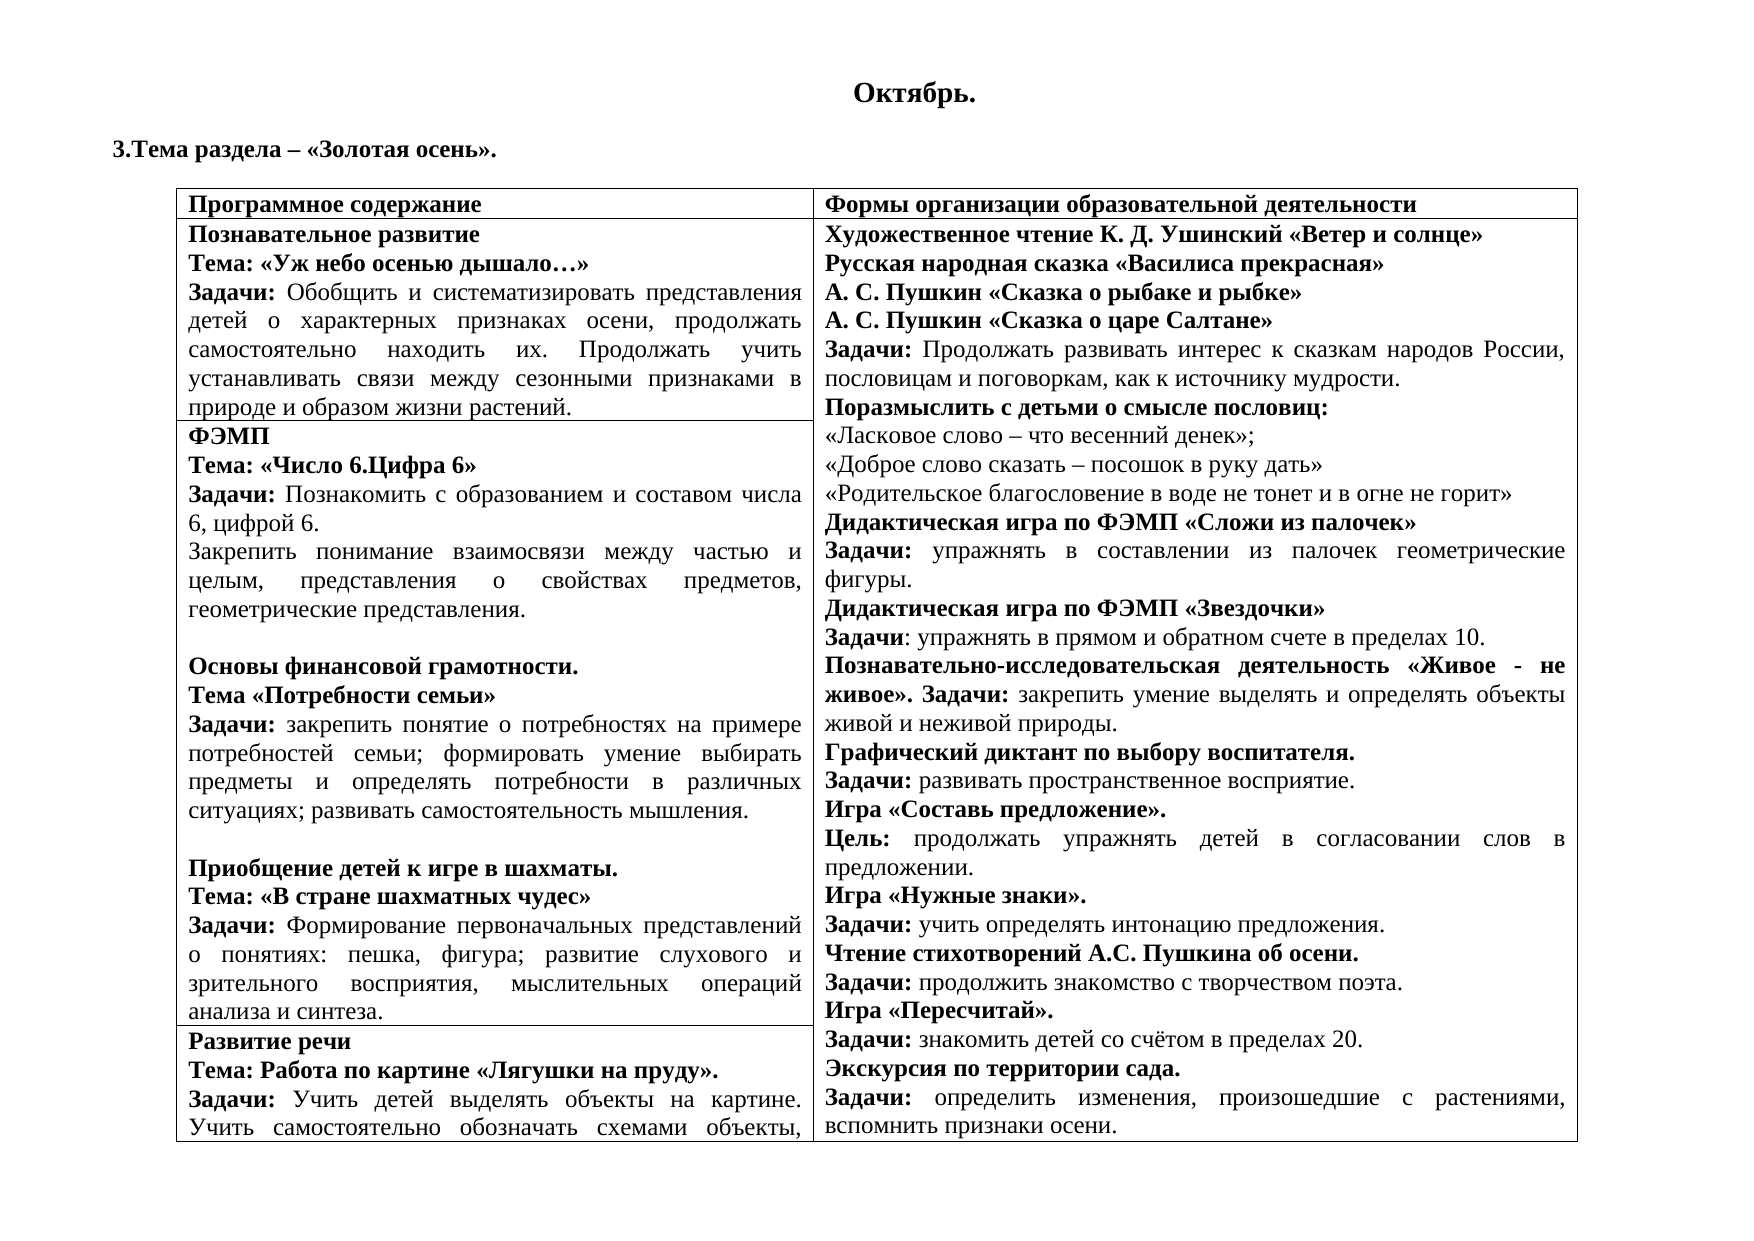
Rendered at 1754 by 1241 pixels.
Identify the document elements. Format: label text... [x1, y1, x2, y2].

table_header Программное содержание [177, 189, 813, 218]
table_cell ФЭМП Тема: «Число 6.Цифра 6» Задачи: Познакомить с образованием и составом числа 6, цифрой 6. Закрепить понимание взаимосвязи между частью и целым, представления о свойствах предметов, геометрические представления. Основы финансовой грамотности. Тема «Потребности семьи» Задачи: закрепить понятие о потребностях на примере потребностей семьи; формировать умение выбирать предметы и определять потребности в различных ситуациях; развивать самостоятельность мышления. Приобщение детей к игре в шахматы. Тема: «В стране шахматных чудес» Задачи: Формирование первоначальных представлений о понятиях: пешка, фигура; развитие слухового и зрительного восприятия, мыслительных операций анализа и синтеза. [177, 421, 813, 1025]
list Октябрь. [150, 75, 1679, 108]
table_header Формы организации образовательной деятельности [814, 189, 1577, 218]
table_cell Познавательное развитие Тема: «Уж небо осенью дышало…» Задачи: Обобщить и систематизировать представления детей о характерных признаках осени, продолжать самостоятельно находить их. Продолжать учить устанавливать связи между сезонными признаками в природе и образом жизни растений. [177, 219, 813, 420]
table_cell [177, 1026, 813, 1141]
table_cell Художественное чтение К. Д. Ушинский «Ветер и солнце» Русская народная сказка «Василиса прекрасная» А. С. Пушкин «Сказка о рыбаке и рыбке» А. С. Пушкин «Сказка о царе Салтане» Задачи: Продолжать развивать интерес к сказкам народов России, пословицам и поговоркам, как к источнику мудрости. Поразмыслить с детьми о смысле пословиц: «Ласковое слово – что весенний денек»; «Доброе слово сказать – посошок в руку дать» «Родительское благословение в воде не тонет и в огне не горит» Дидактическая игра по ФЭМП «Сложи из палочек» Задачи: упражнять в составлении из палочек геометрические фигуры. Дидактическая игра по ФЭМП «Звездочки» Задачи: упражнять в прямом и обратном счете в пределах 10. Познавательно-исследовательская деятельность «Живое - не живое». Задачи: закрепить умение выделять и определять объекты живой и неживой природы. Графический диктант по выбору воспитателя. Задачи: развивать пространственное восприятие. Игра «Составь предложение». Цель: продолжать упражнять детей в согласовании слов в предложении. Игра «Нужные знаки». Задачи: учить определять интонацию предложения. Чтение стихотворений А.С. Пушкина об осени. Задачи: продолжить знакомство с творчеством поэта. Игра «Пересчитай». Задачи: знакомить детей со счётом в пределах 20. Экскурсия по территории сада. Задачи: определить изменения, произошедшие с растениями, вспомнить признаки осени. Рассказ воспитателя «Какие бывают стебли». Задачи: знакомить детей с разнообразием природы. Составление рассказов об осени. Задачи: упражнять в подборе эпитетов и сравнений. Имитационное упражнение «Ходит осень в нашем парке». Задачи: способствовать развитию выразительности речи. Обсуждение С. Есенин «Нивы сжаты, рощи голы…». Задачи: подготовиться к заучиванию. Знакомство с игрой «Польза – вред». Задачи: учить оценивать поступки, определять их последствия. Починка книг в уголке. Задачи: формировать бережное отношение к книгам, вспомнить историю появления книги. Ситуационный разговор «Как надо заправлять кровати». Задачи: закрепить умение аккуратно заправлять постель. Упражнение «Назови признаки осени». Задачи: уточнить знания детей об осенних признаках. Познавательно-исследовательская деятельность, поиск растений с разными стеблями. Задачи: учить определять вид стебля, активизировать словарь. Упражнение «Мешочек». Задачи: познакомить детей с монетами достоинством 1 и 2 рубля. Проговаривание чистоговорок. Задачи: добиваться чёткого произношения звуков, развивать артикуляционный аппарат. Пальчиковые игры и упражнения с шишками, жёлудями и орехами. Задачи: показать возможности использования природного материала. Заучивание С. Есенин «Нивы сжаты, рощи голы…». Задачи: добиваться выразительного повторения произведения. Составление описательных рассказов по пейзажным и сюжетным картинам об осени. Задачи: способствовать развитию монологической, связной речи. Дыхательные упражнения с осенними листьями. Задачи: способствовать развитию дыхания. Чтение Плещеев «Наступила осень». Задачи: познакомить с произведением. Работа с таблицей «Круговорот воды в природе». Задачи: вспомнить о механизмах испарения. Рассказ воспитателя о народных осенних приметах. Задачи: поддержать интерес детей к исследованию окружающего мира. Творческое задание «Плохо – хорошо». Задачи: учить критически оценивать окружающую действительность. Игра «Опиши предмет». Задачи: уточнить представления детей о вершинах и сторонах и углах фигур. Игра «Тень». Задачи: расширить понятие детей о правилах поведения в природе, о полезной деятельности людей. Наблюдения за природой, зарисовки в дневнике наблюдений. Задачи: развивать внимание и наблюдательность. Игра «Бросаемся слогами». Задачи: закрепить умение подбирать слова по первому слогу. Игра «Осенние слова» Задачи: активизировать словарь и мышление детей. Коллективное составление сказок. Задачи: способствовать развитию словесного творчества, умению работать в команде. Дидактическая игра «Найди фигуру». Задачи: Знакомство с шахматными фигурами, развитие у детей логического мышления, мелкой моторики, внимания, памяти. [814, 219, 1577, 1141]
text 3.Тема раздела – «Золотая осень». [112, 134, 1679, 163]
